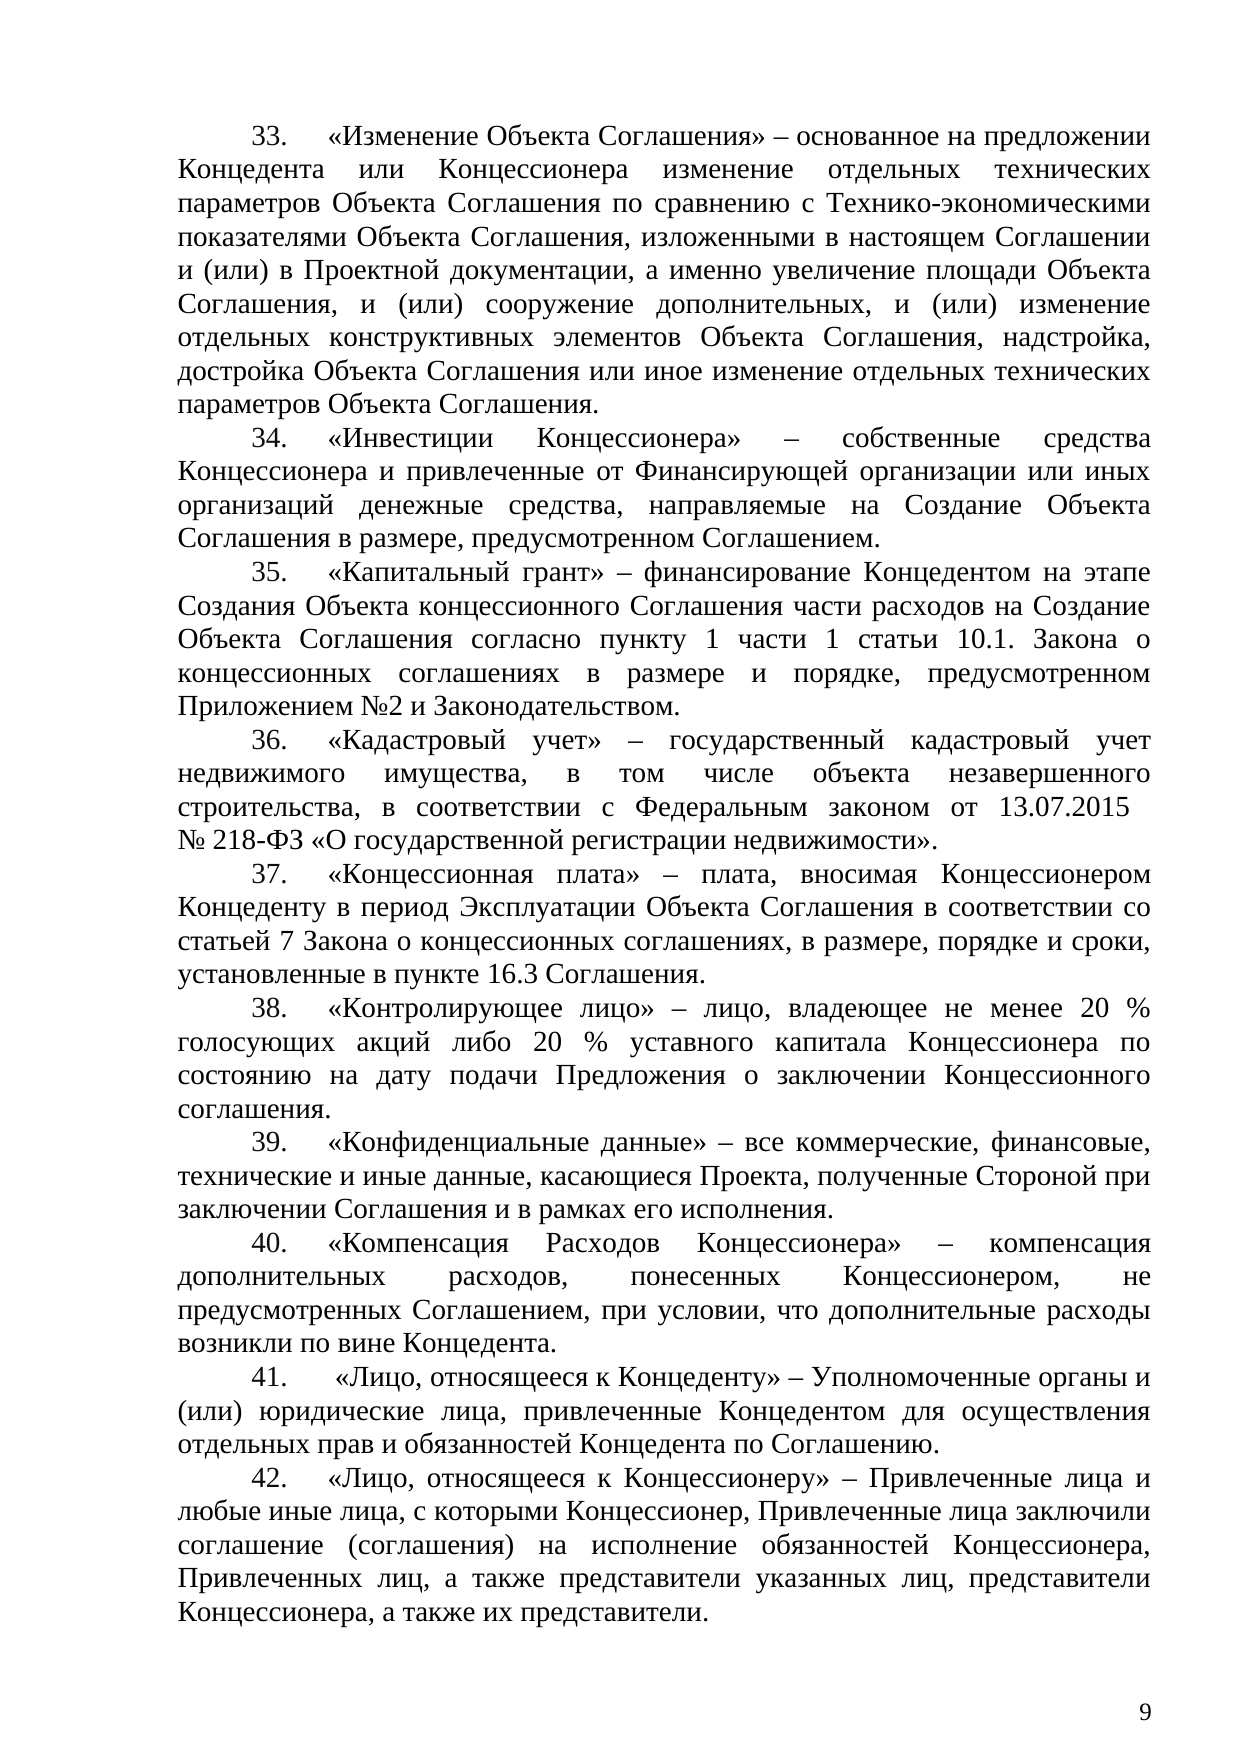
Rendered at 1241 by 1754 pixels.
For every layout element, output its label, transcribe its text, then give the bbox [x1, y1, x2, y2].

list «Компенсация Расходов Концессионера» – компенсация дополнительных расходов, понесенных Концессионером, не предусмотренных Соглашением, при условии, что дополнительные расходы возникли по вине Концедента. [177, 1225, 1152, 1359]
list «Лицо, относящееся к Концеденту» – Уполномоченные органы и (или) юридические лица, привлеченные Концедентом для осуществления отдельных прав и обязанностей Концедента по Соглашению. [177, 1359, 1152, 1460]
list «Лицо, относящееся к Концессионеру» – Привлеченные лица и любые иные лица, с которыми Концессионер, Привлеченные лица заключили соглашение (соглашения) на исполнение обязанностей Концессионера, Привлеченных лиц, а также представители указанных лиц, представители Концессионера, а также их представители. [177, 1460, 1152, 1627]
list «Контролирующее лицо» – лицо, владеющее не менее 20 % голосующих акций либо 20 % уставного капитала Концессионера по состоянию на дату подачи Предложения о заключении Концессионного соглашения. [177, 990, 1152, 1124]
list «Концессионная плата» – плата, вносимая Концессионером Концеденту в период Эксплуатации Объекта Соглашения в соответствии со статьей 7 Закона о концессионных соглашениях, в размере, порядке и сроки, установленные в пункте 16.3 Соглашения. [177, 856, 1152, 990]
list «Изменение Объекта Соглашения» – основанное на предложении Концедента или Концессионера изменение отдельных технических параметров Объекта Соглашения по сравнению с Технико-экономическими показателями Объекта Соглашения, изложенными в настоящем Соглашении и (или) в Проектной документации, а именно увеличение площади Объекта Соглашения, и (или) сооружение дополнительных, и (или) изменение отдельных конструктивных элементов Объекта Соглашения, надстройка, достройка Объекта Соглашения или иное изменение отдельных технических параметров Объекта Соглашения. [177, 118, 1152, 420]
list «Конфиденциальные данные» – все коммерческие, финансовые, технические и иные данные, касающиеся Проекта, полученные Стороной при заключении Соглашения и в рамках его исполнения. [177, 1124, 1152, 1225]
list «Капитальный грант» – финансирование Концедентом на этапе Создания Объекта концессионного Соглашения части расходов на Создание Объекта Соглашения согласно пункту 1 части 1 статьи 10.1. Закона о концессионных соглашениях в размере и порядке, предусмотренном Приложением №2 и Законодательством. [177, 554, 1152, 722]
list «Инвестиции Концессионера» – собственные средства Концессионера и привлеченные от Финансирующей организации или иных организаций денежные средства, направляемые на Создание Объекта Соглашения в размере, предусмотренном Соглашением. [177, 420, 1152, 554]
list «Кадастровый учет» – государственный кадастровый учет недвижимого имущества, в том числе объекта незавершенного строительства, в соответствии с Федеральным законом от 13.07.2015 № 218-ФЗ «О государственной регистрации недвижимости». [177, 722, 1152, 856]
